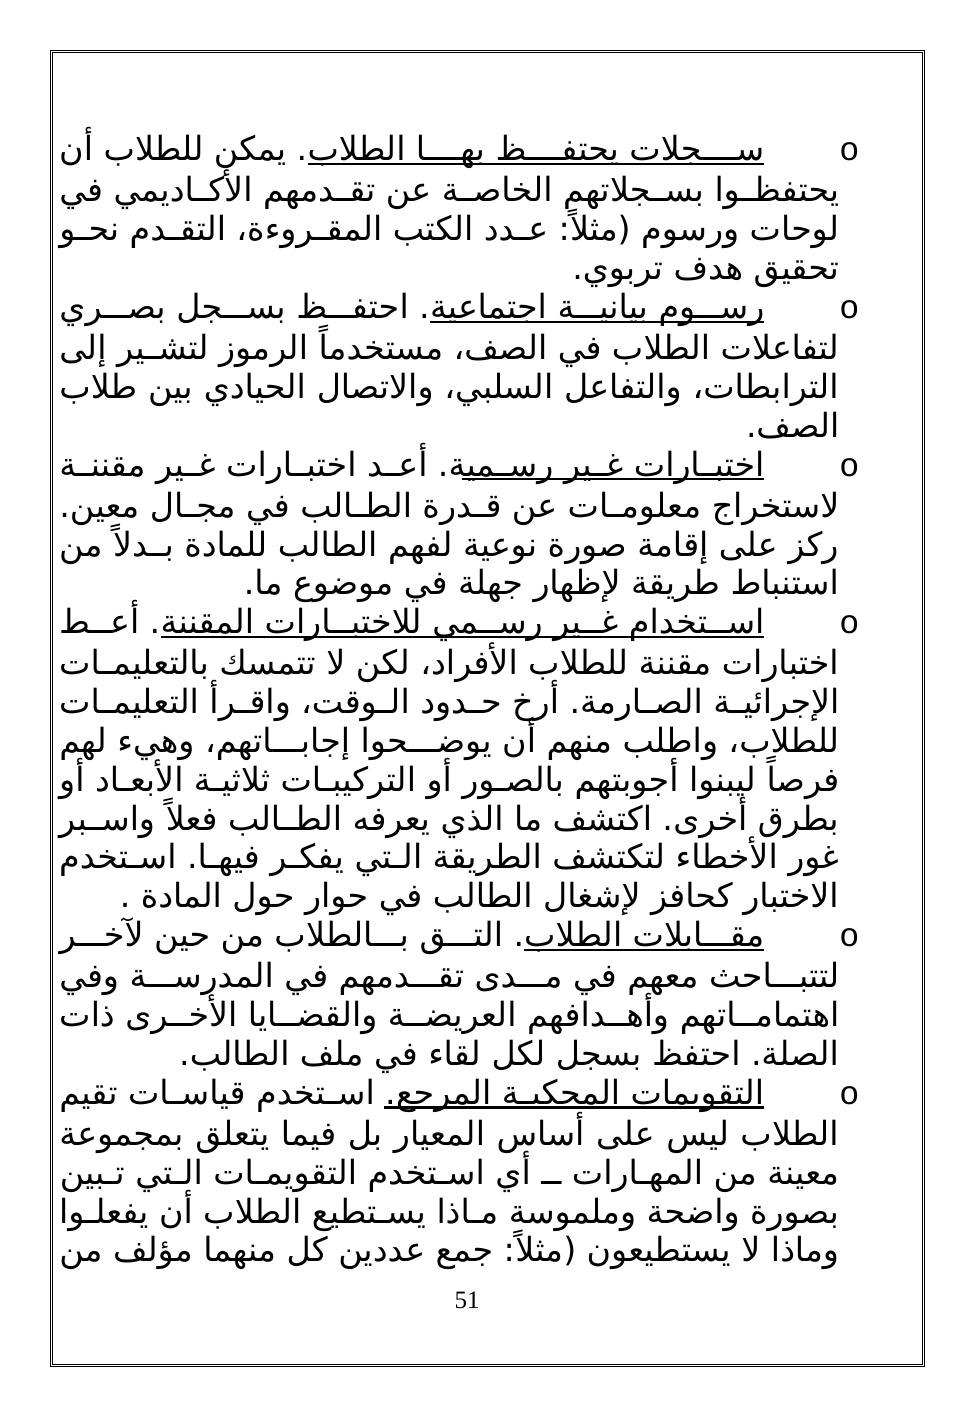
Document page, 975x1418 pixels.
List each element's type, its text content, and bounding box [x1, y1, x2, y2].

list استخدام غير رسمي للاختبارات المقننة. أعط اختبارات مقننة للطلاب الأفراد، لكن لا تتمسك بالتعليمات الإجرائية الصارمة. أرخ حدود الوقت، واقرأ التعليمات للطلاب، واطلب منهم أن يوضحوا إجاباتهم، وهيء لهم فرصاً ليبنوا أجوبتهم بالصور أو التركيبات ثلاثية الأبعاد أو بطرق أخرى. اكتشف ما الذي يعرفه الطالب فعلاً واسبر غور الأخطاء لتكتشف الطريقة التي يفكر فيها. استخدم الاختبار كحافز لإشغال الطالب في حوار حول المادة . [59, 603, 839, 916]
list اختبارات غير رسمية. أعد اختبارات غير مقننة لاستخراج معلومات عن قدرة الطالب في مجال معين. ركز على إقامة صورة نوعية لفهم الطالب للمادة بدلاً من استنباط طريقة لإظهار جهلة في موضوع ما. [59, 445, 839, 603]
list مقابلات الطلاب. التق بالطلاب من حين لآخر لتتباحث معهم في مدى تقدمهم في المدرسة وفي اهتماماتهم وأهدافهم العريضة والقضايا الأخرى ذات الصلة. احتفظ بسجل لكل لقاء في ملف الطالب. [59, 916, 839, 1073]
list رسوم بيانية اجتماعية. احتفظ بسجل بصري لتفاعلات الطلاب في الصف، مستخدماً الرموز لتشير إلى الترابطات، والتفاعل السلبي، والاتصال الحيادي بين طلاب الصف. [59, 287, 839, 445]
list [59, 1073, 839, 1270]
list سجلات يحتفظ بها الطلاب. يمكن للطلاب أن يحتفظوا بسجلاتهم الخاصة عن تقدمهم الأكاديمي في لوحات ورسوم (مثلاً: عدد الكتب المقروءة، التقدم نحو تحقيق هدف تربوي. [59, 130, 839, 287]
